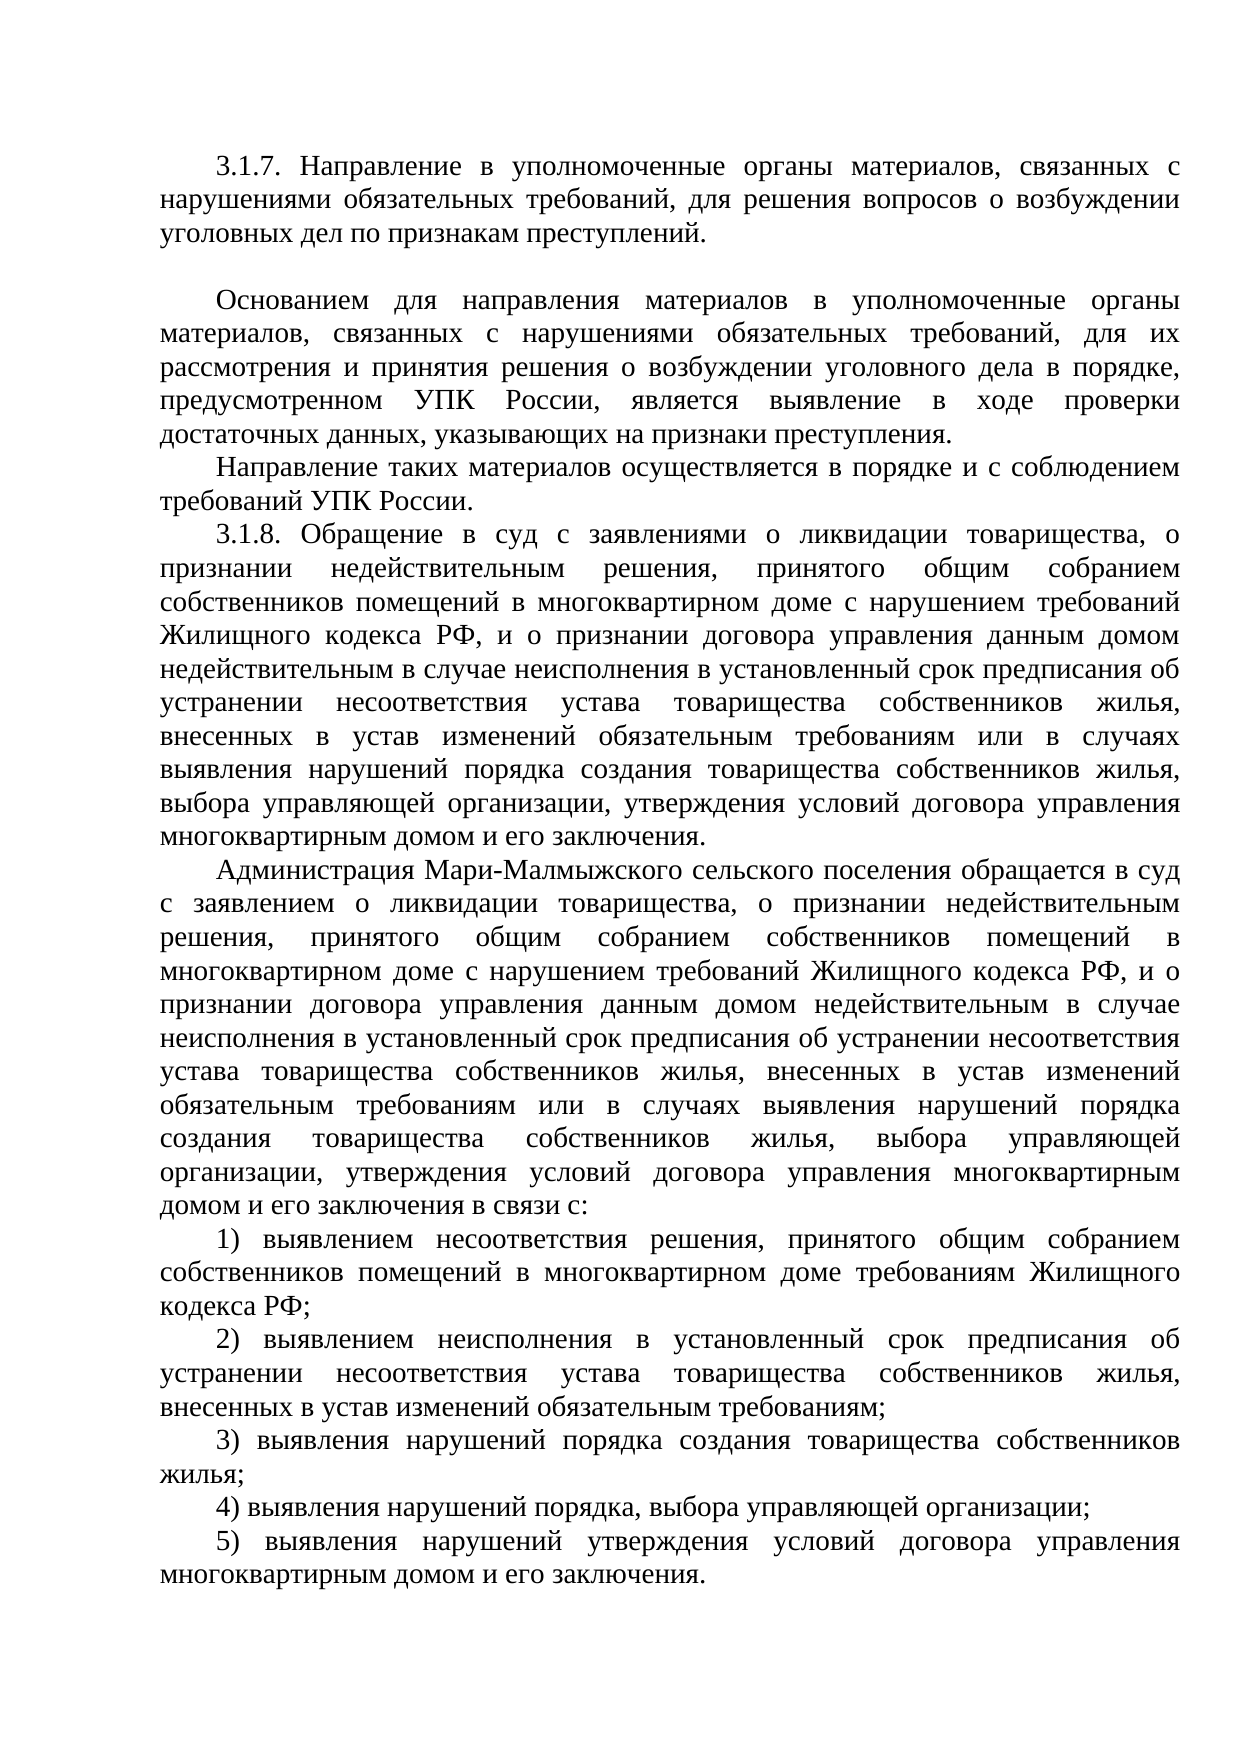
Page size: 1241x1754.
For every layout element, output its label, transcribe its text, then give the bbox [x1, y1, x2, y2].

text 2) выявлением неисполнения в установленный срок предписания об устранении несоответствия устава товарищества собственников жилья, внесенных в устав изменений обязательным требованиям; [159, 1322, 1181, 1422]
text 1) выявлением несоответствия решения, принятого общим собранием собственников помещений в многоквартирном доме требованиям Жилищного кодекса РФ; [159, 1221, 1181, 1322]
text 3.1.7. Направление в уполномоченные органы материалов, связанных с нарушениями обязательных требований, для решения вопросов о возбуждении уголовных дел по признакам преступлений. [159, 148, 1181, 248]
text 5) выявления нарушений утверждения условий договора управления многоквартирным домом и его заключения. [159, 1523, 1181, 1590]
text 3) выявления нарушений порядка создания товарищества собственников жилья; [159, 1422, 1181, 1489]
text Направление таких материалов осуществляется в порядке и с соблюдением требований УПК России. [159, 449, 1181, 517]
text 4) выявления нарушений порядка, выбора управляющей организации; [159, 1489, 1181, 1523]
text Администрация Мари-Малмыжского сельского поселения обращается в суд с заявлением о ликвидации товарищества, о признании недействительным решения, принятого общим собранием собственников помещений в многоквартирном доме с нарушением требований Жилищного кодекса РФ, и о признании договора управления данным домом недействительным в случае неисполнения в установленный срок предписания об устранении несоответствия устава товарищества собственников жилья, внесенных в устав изменений обязательным требованиям или в случаях выявления нарушений порядка создания товарищества собственников жилья, выбора управляющей организации, утверждения условий договора управления многоквартирным домом и его заключения в связи с: [159, 852, 1181, 1221]
text 3.1.8. Обращение в суд с заявлениями о ликвидации товарищества, о признании недействительным решения, принятого общим собранием собственников помещений в многоквартирном доме с нарушением требований Жилищного кодекса РФ, и о признании договора управления данным домом недействительным в случае неисполнения в установленный срок предписания об устранении несоответствия устава товарищества собственников жилья, внесенных в устав изменений обязательным требованиям или в случаях выявления нарушений порядка создания товарищества собственников жилья, выбора управляющей организации, утверждения условий договора управления многоквартирным домом и его заключения. [159, 517, 1181, 852]
text Основанием для направления материалов в уполномоченные органы материалов, связанных с нарушениями обязательных требований, для их рассмотрения и принятия решения о возбуждении уголовного дела в порядке, предусмотренном УПК России, является выявление в ходе проверки достаточных данных, указывающих на признаки преступления. [159, 282, 1181, 449]
